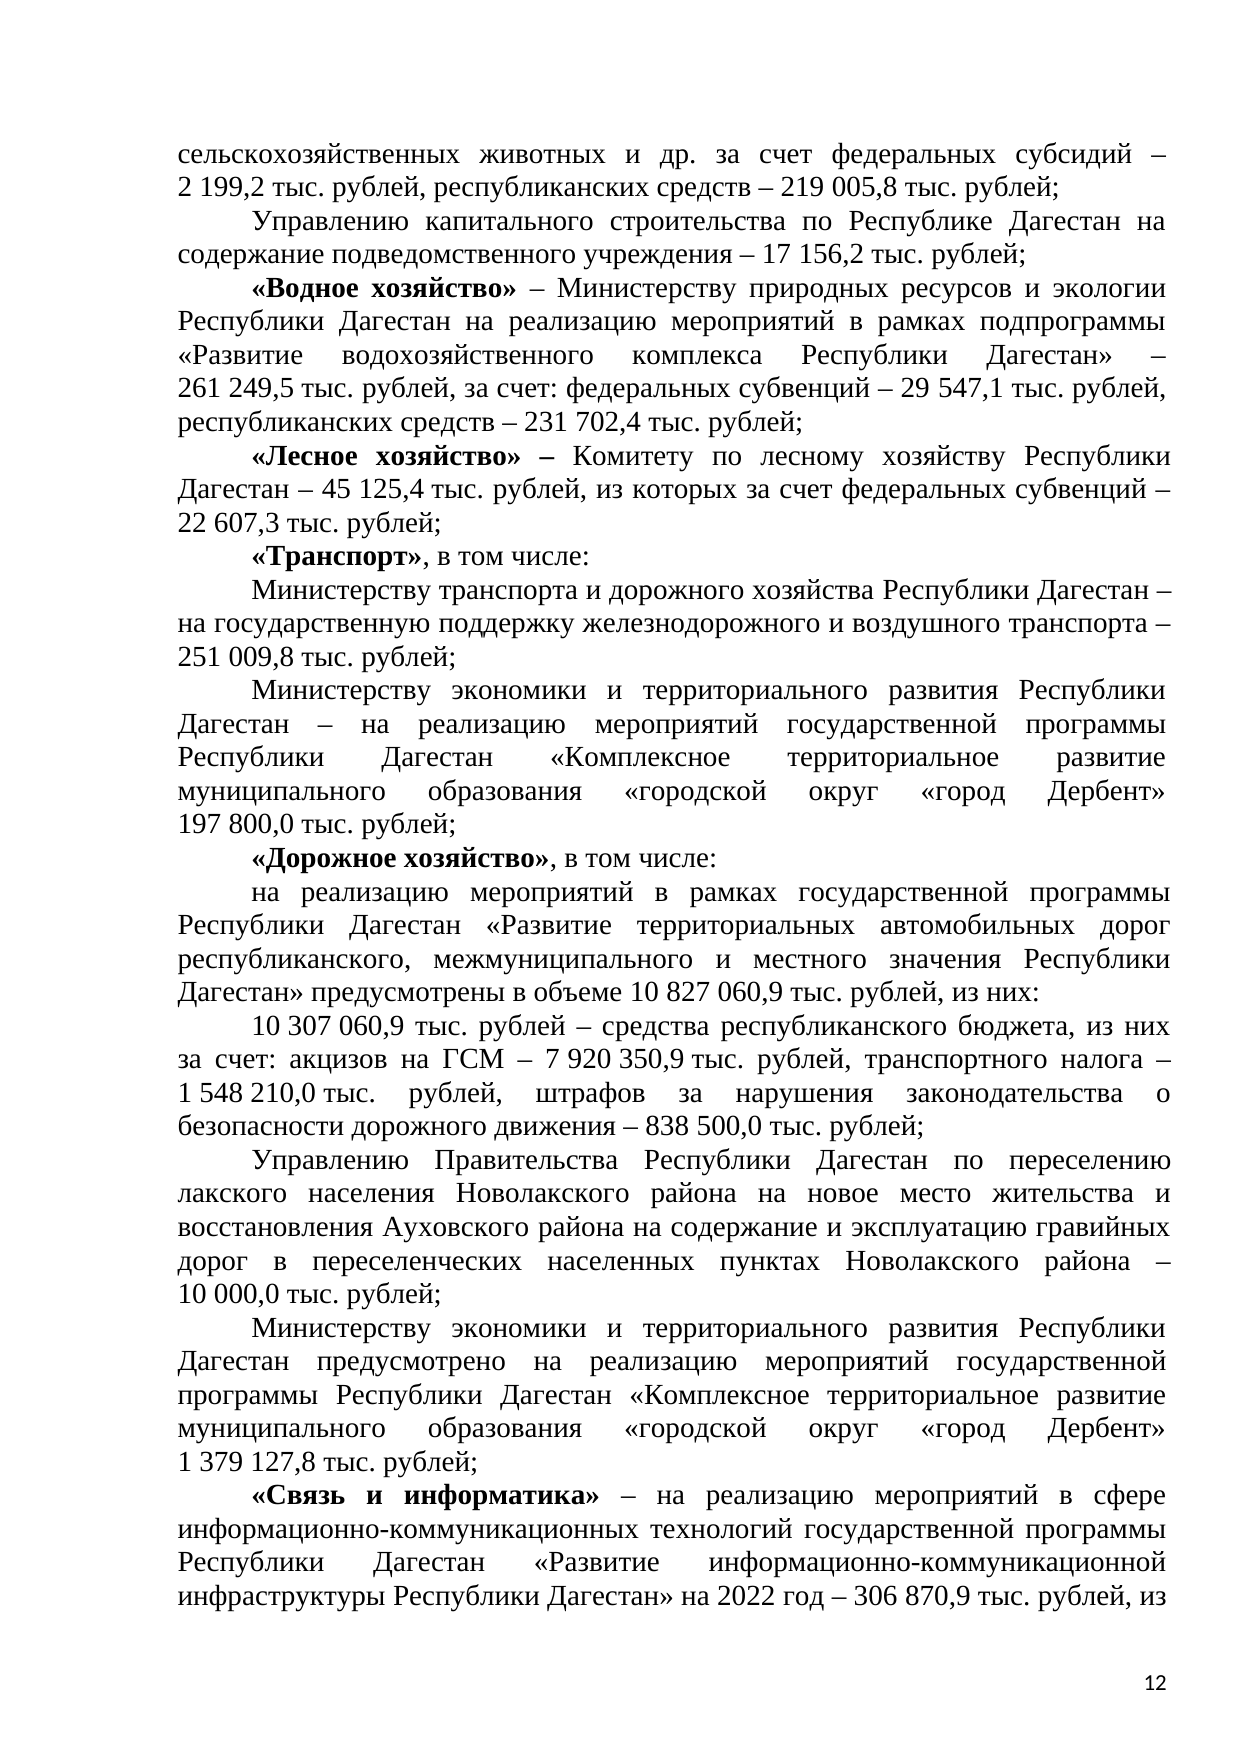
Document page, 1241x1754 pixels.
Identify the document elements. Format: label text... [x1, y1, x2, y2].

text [177, 1477, 1167, 1612]
text Управлению Правительства Республики Дагестан по переселению лакского населения Новолакского района на новое место жительства и восстановления Ауховского района на содержание и эксплуатацию гравийных дорог в переселенческих населенных пунктах Новолакского района – 10 000,0 тыс. рублей; [177, 1142, 1171, 1310]
text «Дорожное хозяйство», в том числе: [177, 840, 1171, 874]
text Управлению капитального строительства по Республике Дагестан на содержание подведомственного учреждения – 17 156,2 тыс. рублей; [177, 203, 1167, 270]
text на реализацию мероприятий в рамках государственной программы Республики Дагестан «Развитие территориальных автомобильных дорог республиканского, межмуниципального и местного значения Республики Дагестан» предусмотрены в объеме 10 827 060,9 тыс. рублей, из них: [177, 874, 1171, 1008]
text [177, 136, 1167, 203]
text «Водное хозяйство» – Министерству природных ресурсов и экологии Республики Дагестан на реализацию мероприятий в рамках подпрограммы «Развитие водохозяйственного комплекса Республики Дагестан» – 261 249,5 тыс. рублей, за счет: федеральных субвенций – 29 547,1 тыс. рублей, республиканских средств – 231 702,4 тыс. рублей; [177, 270, 1167, 438]
text Министерству экономики и территориального развития Республики Дагестан – на реализацию мероприятий государственной программы Республики Дагестан «Комплексное территориальное развитие муниципального образования «городской округ «город Дербент» 197 800,0 тыс. рублей; [177, 672, 1167, 840]
text Министерству экономики и территориального развития Республики Дагестан предусмотрено на реализацию мероприятий государственной программы Республики Дагестан «Комплексное территориальное развитие муниципального образования «городской округ «город Дербент» 1 379 127,8 тыс. рублей; [177, 1310, 1167, 1477]
text «Лесное хозяйство» – Комитету по лесному хозяйству Республики Дагестан – 45 125,4 тыс. рублей, из которых за счет федеральных субвенций – 22 607,3 тыс. рублей; [177, 438, 1171, 538]
text 10 307 060,9 тыс. рублей – средства республиканского бюджета, из них за счет: акцизов на ГСМ – 7 920 350,9 тыс. рублей, транспортного налога – 1 548 210,0 тыс. рублей, штрафов за нарушения законодательства о безопасности дорожного движения – 838 500,0 тыс. рублей; [177, 1008, 1171, 1142]
text Министерству транспорта и дорожного хозяйства Республики Дагестан – на государственную поддержку железнодорожного и воздушного транспорта – 251 009,8 тыс. рублей; [177, 572, 1171, 672]
text «Транспорт», в том числе: [177, 538, 1171, 572]
